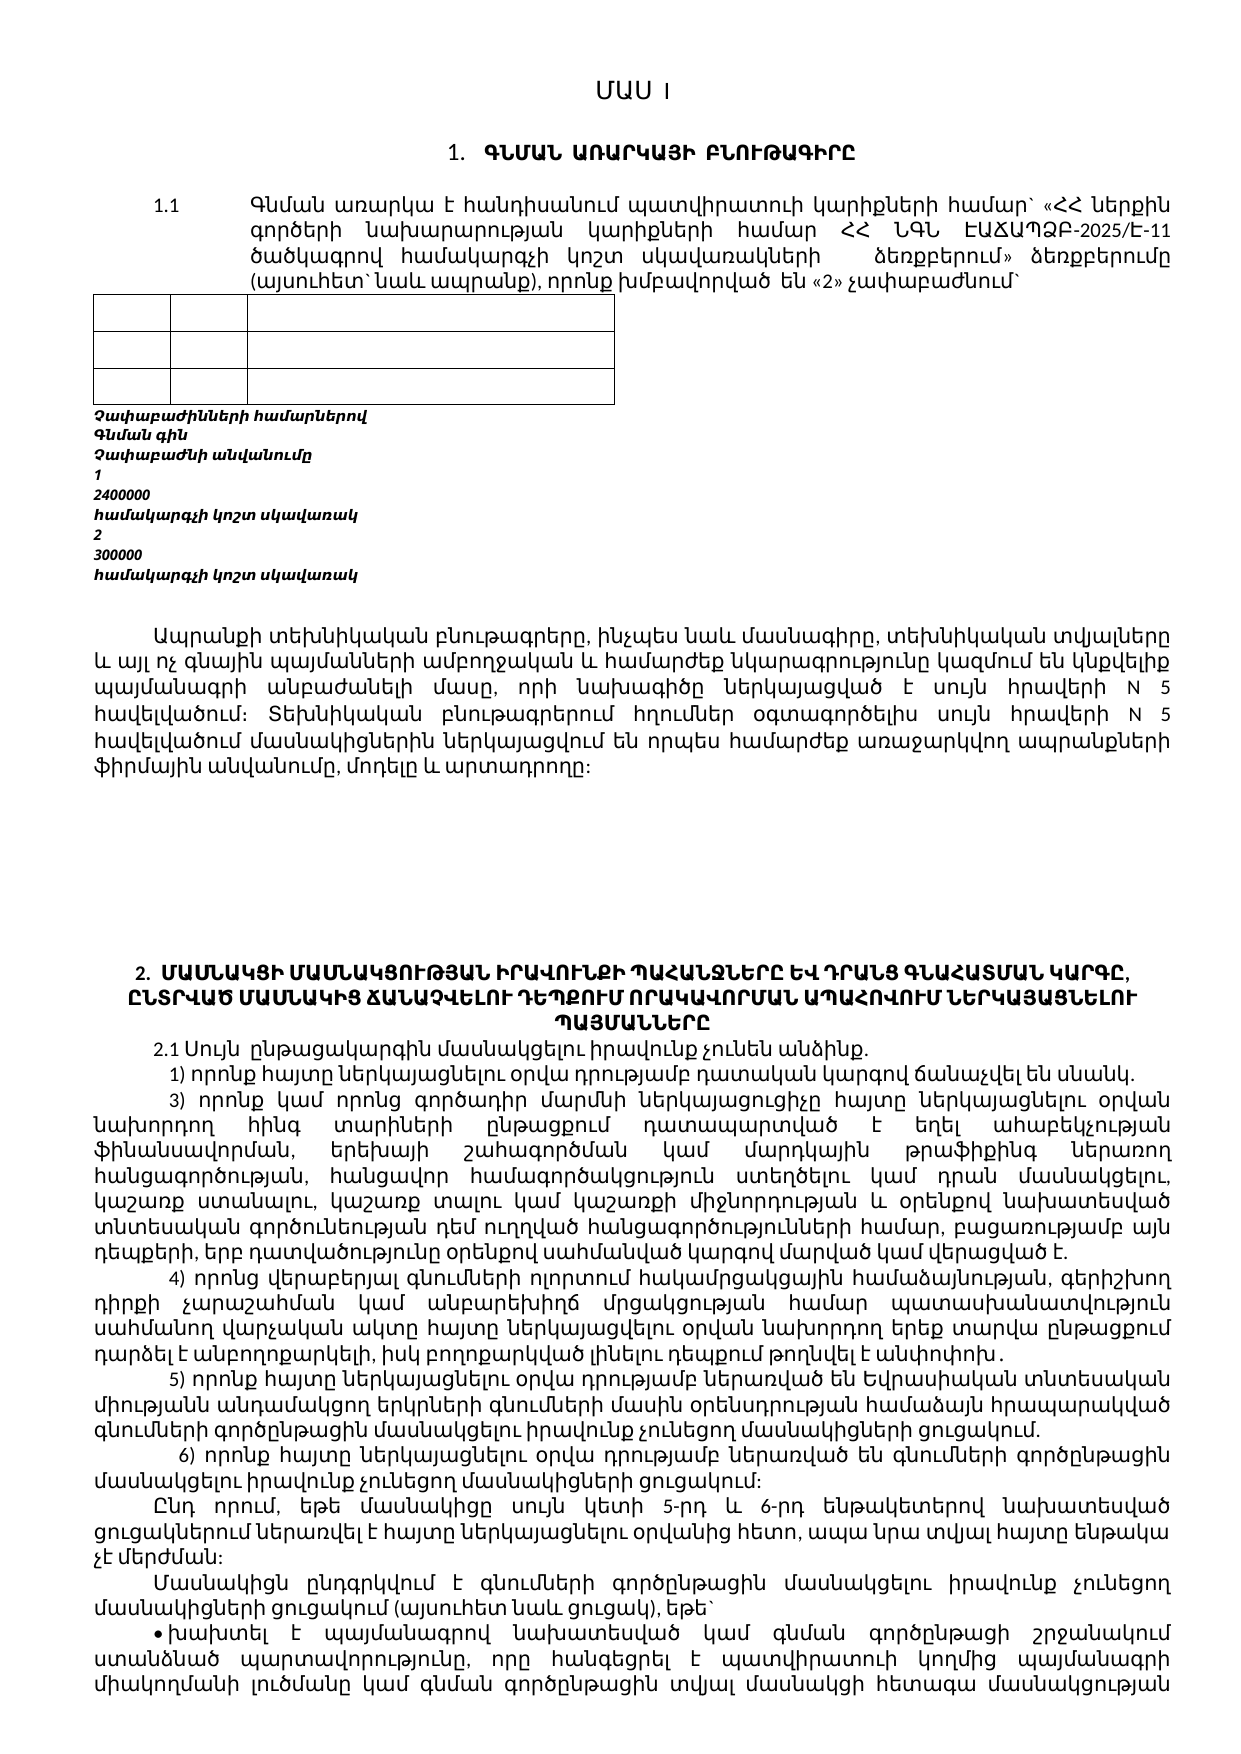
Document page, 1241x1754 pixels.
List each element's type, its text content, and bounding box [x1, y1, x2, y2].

text 3) որոնք կամ որոնց գործադիր մարմնի ներկայացուցիչը հայտը ներկայացնելու օրվան նախորդող հինգ տարիների ընթացքում դատապարտված է եղել ահաբեկչության ֆինանսավորման, երեխայի շահագործման կամ մարդկային թրաֆիքինգ ներառող հանցագործության, հանցավոր համագործակցություն ստեղծելու կամ դրան մասնակցելու, կաշառք ստանալու, կաշառք տալու կամ կաշառքի միջնորդության և օրենքով նախատեսված տնտեսական գործունեության դեմ ուղղված հանցագործությունների համար, բացառությամբ այն դեպքերի, երբ դատվածությունը օրենքով սահմանված կարգով մարված կամ վերացված է. [94, 1087, 1171, 1265]
text 2. ՄԱՍՆԱԿՑԻ ՄԱՍՆԱԿՑՈՒԹՅԱՆ ԻՐԱՎՈՒՆՔԻ ՊԱՀԱՆՋՆԵՐԸ ԵՎ ԴՐԱՆՑ ԳՆԱՀԱՏՄԱՆ ԿԱՐԳԸ, ԸՆՏՐՎԱԾ ՄԱՍՆԱԿԻՑ ՃԱՆԱՉՎԵԼՈՒ ԴԵՊՔՈՒՄ ՈՐԱԿԱՎՈՐՄԱՆ ԱՊԱՀՈՎՈՒՄ ՆԵՐԿԱՅԱՑՆԵԼՈՒ ՊԱՅՄԱՆՆԵՐԸ [94, 960, 1171, 1036]
list ԳՆՄԱՆ ԱՌԱՐԿԱՅԻ ԲՆՈՒԹԱԳԻՐԸ [131, 136, 1171, 167]
text Ապրանքի տեխնիկական բնութագրերը, ինչպես նաև մասնագիրը, տեխնիկական տվյալները և այլ ոչ գնային պայմանների ամբողջական և համարժեք նկարագրությունը կազմում են կնքվելիք պայմանագրի անբաժանելի մասը, որի նախագիծը ներկայացված է սույն հրավերի N 5 հավելվածում։ Տեխնիկական բնութագրերում հղումներ օգտագործելիս սույն հրավերի N 5 հավելվածում մասնակիցներին ներկայացվում են որպես համարժեք առաջարկվող ապրանքների ֆիրմային անվանումը, մոդելը և արտադրողը: [94, 623, 1171, 779]
text 6) որոնք հայտը ներկայացնելու օրվա դրությամբ ներառված են գնումների գործընթացին մասնակցելու իրավունք չունեցող մասնակիցների ցուցակում: [94, 1443, 1171, 1493]
text 4) որոնց վերաբերյալ գնումների ոլորտում հակամրցակցային համաձայնության, գերիշխող դիրքի չարաշահման կամ անբարեխիղճ մրցակցության համար պատասխանատվություն սահմանող վարչական ակտը հայտը ներկայացվելու օրվան նախորդող երեք տարվա ընթացքում դարձել է անբողոքարկելի, իսկ բողոքարկված լինելու դեպքում թողնվել է անփոփոխ․ [94, 1265, 1171, 1366]
subtitle Գնման առարկա է հանդիսանում պատվիրատուի կարիքների համար` «ՀՀ ներքին գործերի նախարարության կարիքների համար ՀՀ ՆԳՆ ԷԱՃԱՊՁԲ-2025/Է-11 ծածկագրով համակարգչի կոշտ սկավառակների ձեռքբերում» ձեռքբերումը (այսուհետ` նաև ապրանք), որոնք խմբավորված են «2» չափաբաժնում` [153, 192, 1171, 294]
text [94, 1621, 1171, 1697]
text 2.1 Սույն ընթացակարգին մասնակցելու իրավունք չունեն անձինք. [94, 1036, 1171, 1061]
text 1) որոնք հայտը ներկայացնելու օրվա դրությամբ դատական կարգով ճանաչվել են սնանկ. [94, 1061, 1171, 1087]
text Ընդ որում, եթե մասնակիցը սույն կետի 5-րդ և 6-րդ ենթակետերով նախատեսված ցուցակներում ներառվել է հայտը ներկայացնելու օրվանից հետո, ապա նրա տվյալ հայտը ենթակա չէ մերժման: [94, 1493, 1171, 1570]
text Մասնակիցն ընդգրկվում է գնումների գործընթացին մասնակցելու իրավունք չունեցող մասնակիցների ցուցակում (այսուհետ նաև ցուցակ), եթե` [94, 1570, 1171, 1621]
text ՄԱՍ I [94, 75, 1171, 106]
text 5) որոնք հայտը ներկայացնելու օրվա դրությամբ ներառված են Եվրասիական տնտեսական միությանն անդամակցող երկրների գնումների մասին օրենսդրության համաձայն հրապարակված գնումների գործընթացին մասնակցելու իրավունք չունեցող մասնակիցների ցուցակում. [94, 1366, 1171, 1443]
